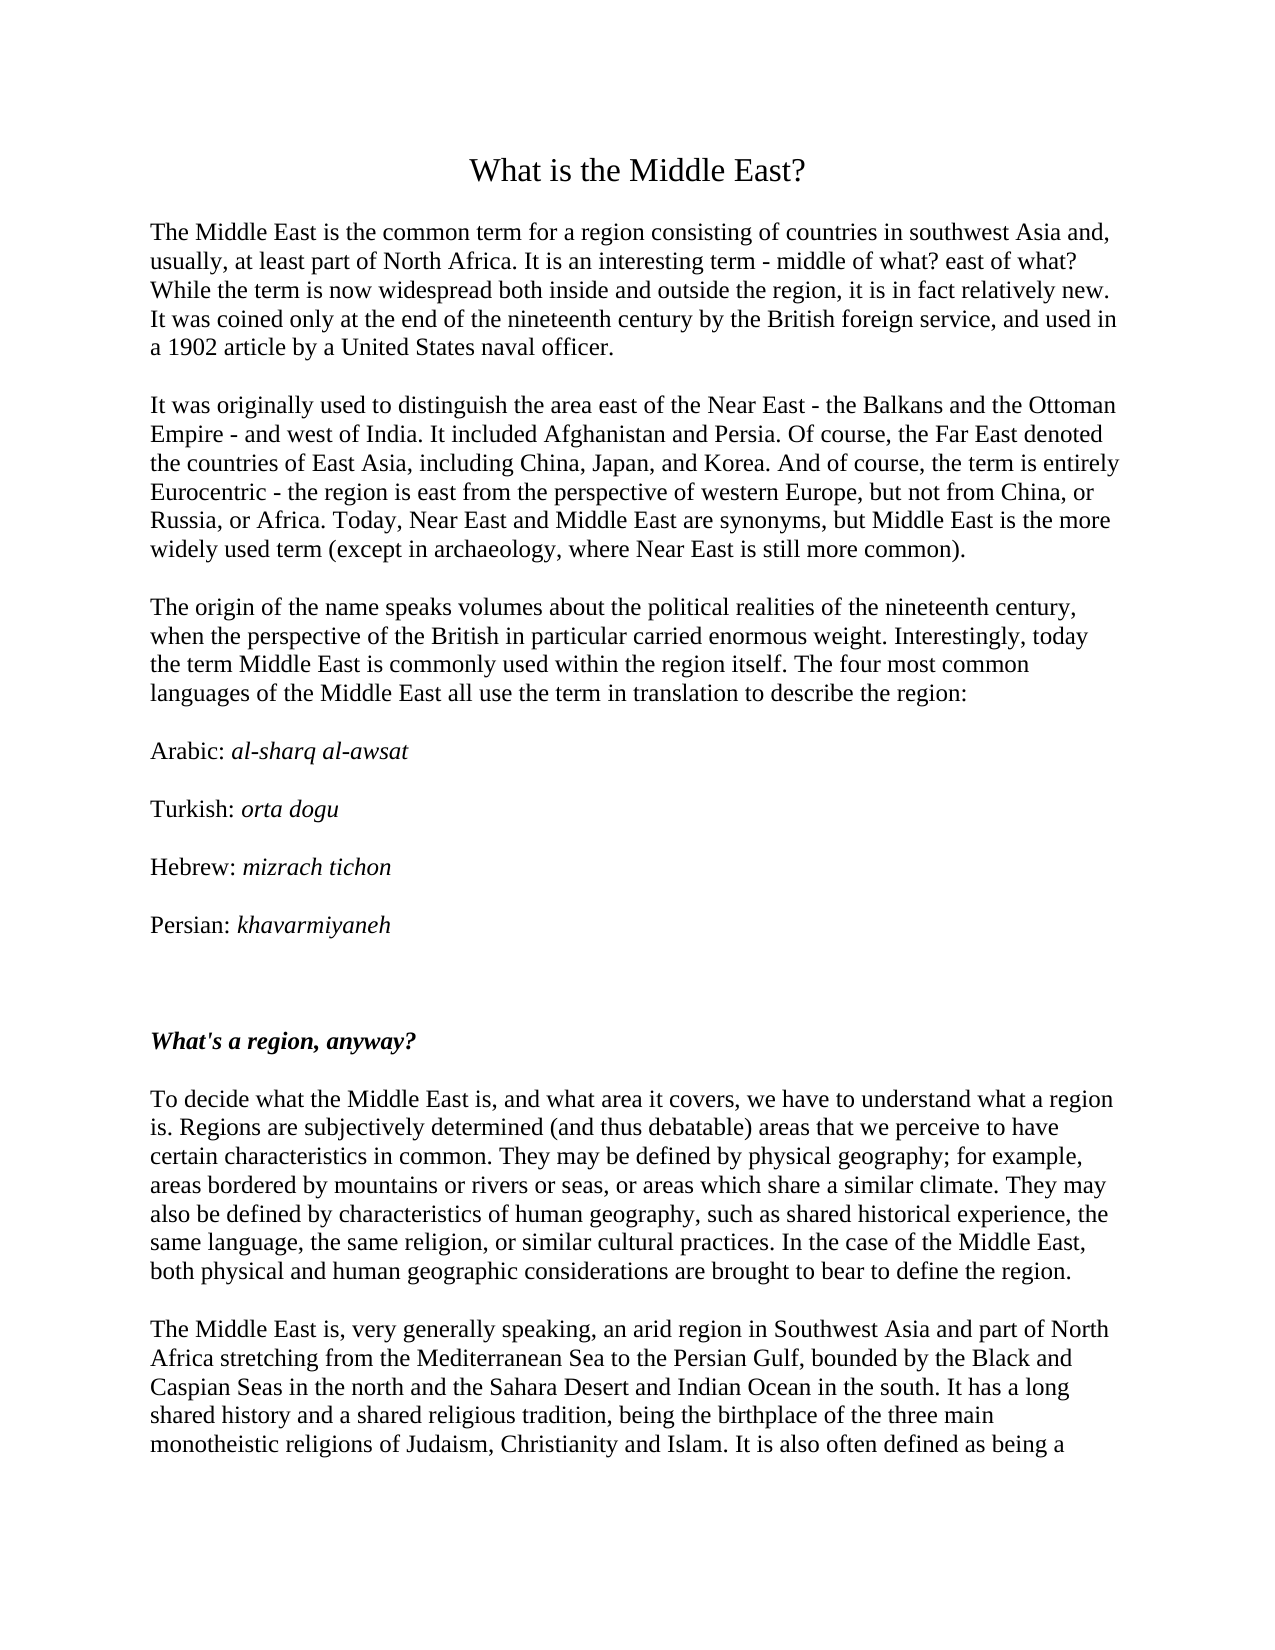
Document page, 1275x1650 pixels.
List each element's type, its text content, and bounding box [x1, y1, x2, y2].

text Hebrew: mizrach tichon [150, 852, 1125, 881]
text Persian: khavarmiyaneh [150, 910, 1125, 939]
text What is the Middle East? [150, 150, 1125, 188]
text Arabic: al-sharq al-awsat [150, 736, 1125, 765]
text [150, 1314, 1125, 1458]
text It was originally used to distinguish the area east of the Near East - the Balkans and the Ottoman Empire - and west of India. It included Afghanistan and Persia. Of course, the Far East denoted the countries of East Asia, including China, Japan, and Korea. And of course, the term is entirely Eurocentric - the region is east from the perspective of western Europe, but not from China, or Russia, or Africa. Today, Near East and Middle East are synonyms, but Middle East is the more widely used term (except in archaeology, where Near East is still more common). [150, 390, 1125, 563]
text What's a region, anyway? [150, 1026, 1125, 1054]
text The origin of the name speaks volumes about the political realities of the nineteenth century, when the perspective of the British in particular carried enormous weight. Interestingly, today the term Middle East is commonly used within the region itself. The four most common languages of the Middle East all use the term in translation to describe the region: [150, 592, 1125, 707]
text The Middle East is the common term for a region consisting of countries in southwest Asia and, usually, at least part of North Africa. It is an interesting term - middle of what? east of what? While the term is now widespread both inside and outside the region, it is in fact relatively new. It was coined only at the end of the nineteenth century by the British foreign service, and used in a 1902 article by a United States naval officer. [150, 217, 1125, 361]
text Turkish: orta dogu [150, 794, 1125, 823]
text To decide what the Middle East is, and what area it covers, we have to understand what a region is. Regions are subjectively determined (and thus debatable) areas that we perceive to have certain characteristics in common. They may be defined by physical geography; for example, areas bordered by mountains or rivers or seas, or areas which share a similar climate. They may also be defined by characteristics of human geography, such as shared historical experience, the same language, the same religion, or similar cultural practices. In the case of the Middle East, both physical and human geographic considerations are brought to bear to define the region. [150, 1084, 1125, 1285]
